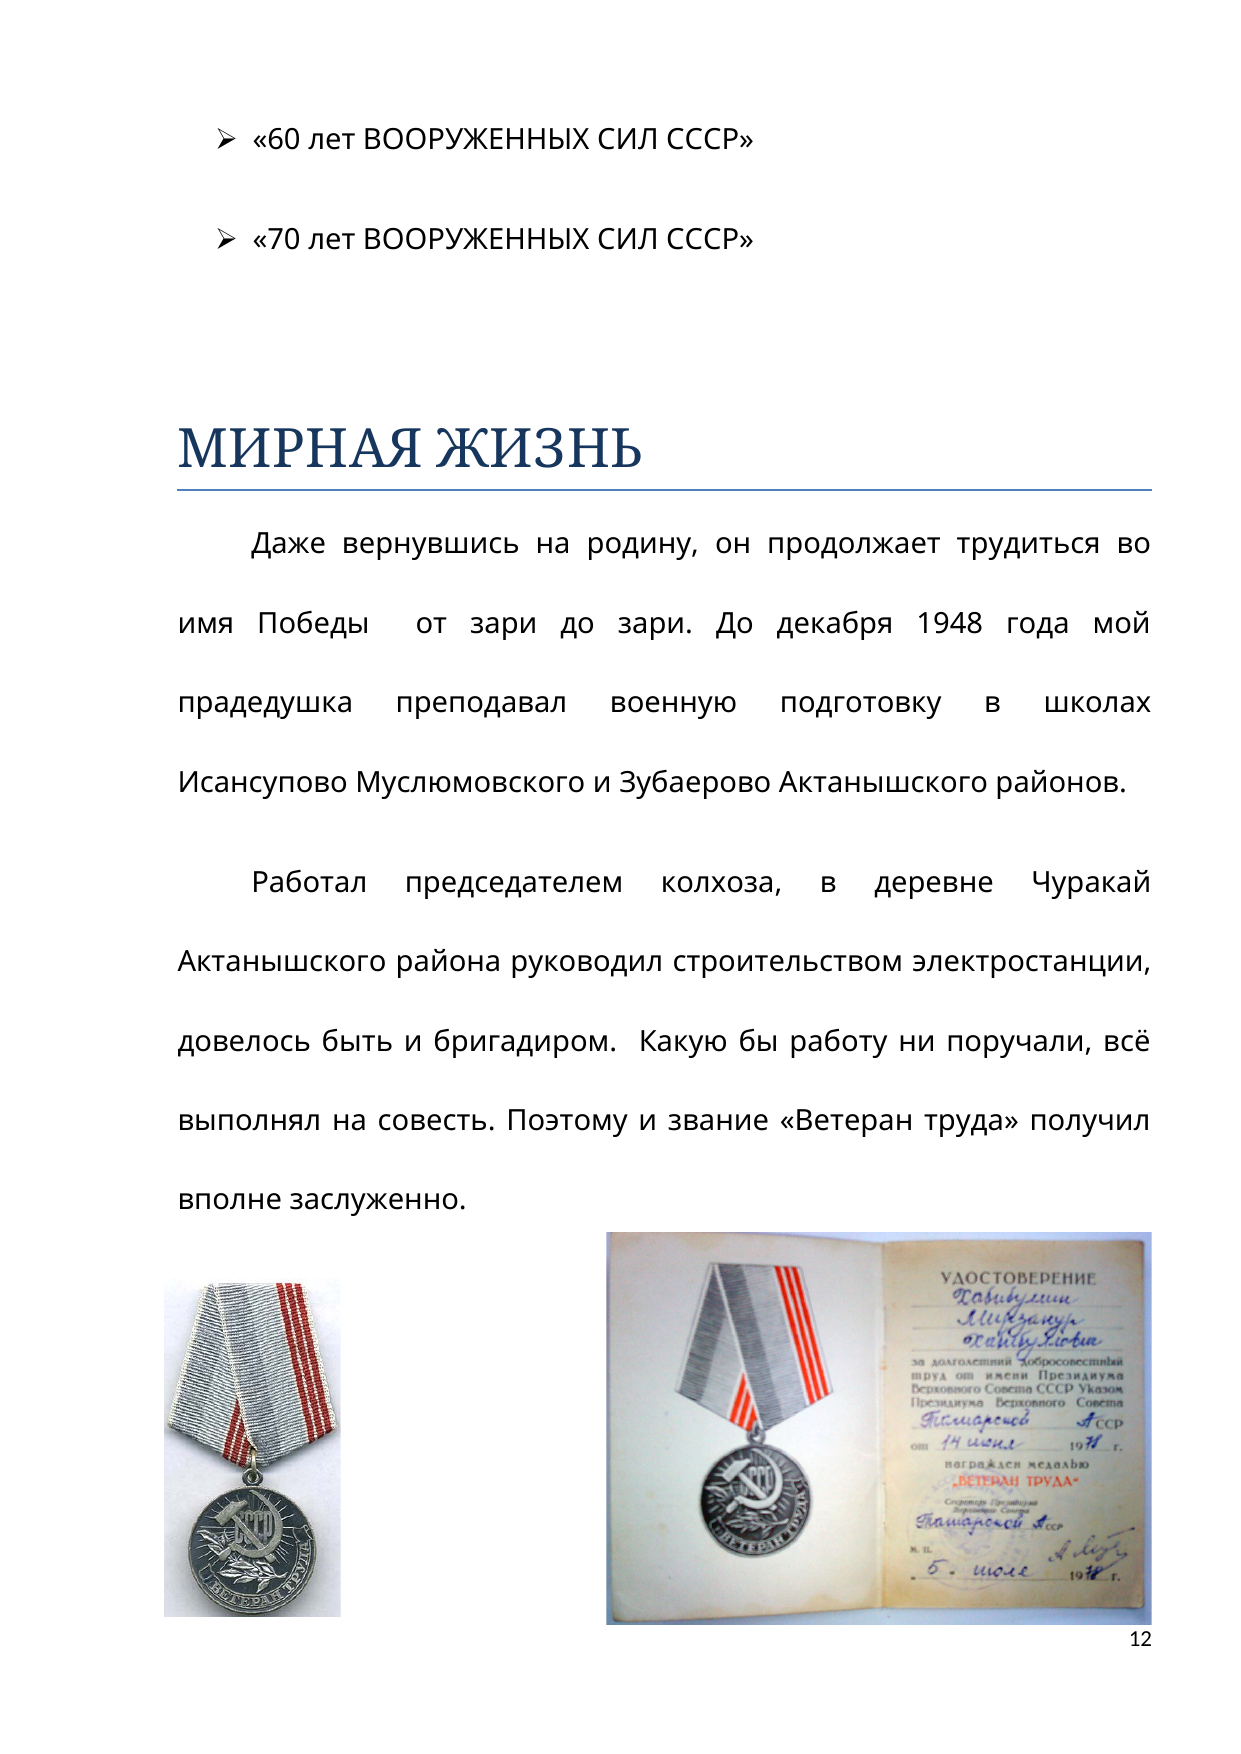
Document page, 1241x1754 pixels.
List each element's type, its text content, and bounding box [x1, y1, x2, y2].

text Работал председателем колхоза, в деревне Чуракай Актанышского района руководил строительством электростанции, довелось быть и бригадиром. Какую бы работу ни поручали, всё выполнял на совесть. Поэтому и звание «Ветеран труда» получил вполне заслуженно. [177, 861, 1152, 1218]
picture [164, 1278, 341, 1617]
title МИРНАЯ ЖИЗНЬ [177, 419, 1152, 489]
text Даже вернувшись на родину, он продолжает трудиться во имя Победы от зари до зари. До декабря 1948 года мой прадедушка преподавал военную подготовку в школах Исансупово Муслюмовского и Зубаерово Актанышского районов. [177, 523, 1152, 801]
list «70 лет ВООРУЖЕННЫХ СИЛ СССР» [215, 218, 1152, 258]
list «60 лет ВООРУЖЕННЫХ СИЛ СССР» [215, 118, 1152, 158]
picture [606, 1232, 1152, 1625]
